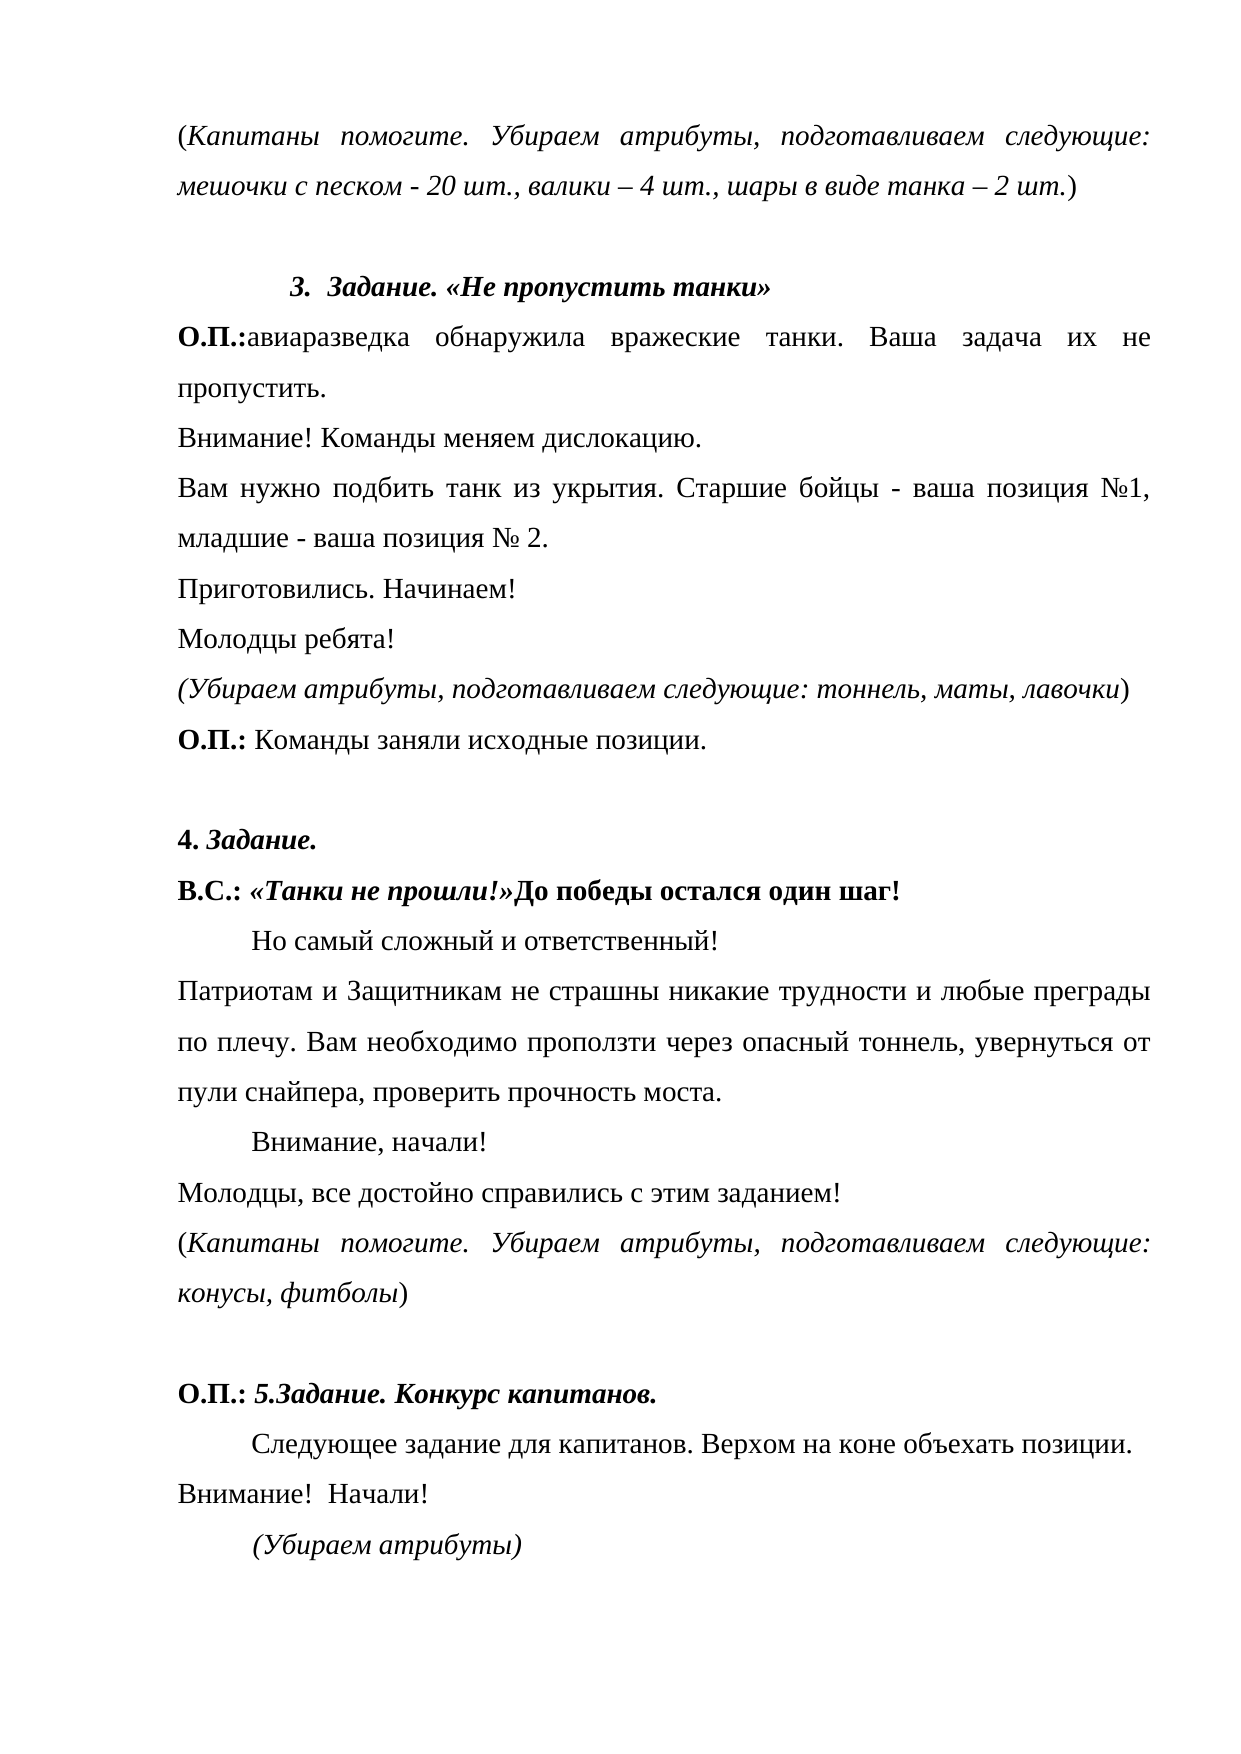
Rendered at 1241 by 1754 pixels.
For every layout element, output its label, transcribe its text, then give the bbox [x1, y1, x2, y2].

text (Капитаны помогите. Убираем атрибуты, подготавливаем следующие: конусы, фитболы) [177, 1225, 1152, 1309]
text Молодцы ребята! [177, 621, 1152, 655]
text (Убираем атрибуты, подготавливаем следующие: тоннель, маты, лавочки) [177, 672, 1152, 705]
list Но самый сложный и ответственный! [177, 923, 1152, 957]
text О.П.:авиаразведка обнаружила вражеские танки. Ваша задача их не пропустить. [177, 319, 1152, 403]
text 4. Задание. [177, 822, 1152, 856]
text О.П.: Команды заняли исходные позиции. [177, 722, 1152, 755]
list Молодцы, все достойно справились с этим заданием! [177, 1175, 1152, 1208]
text В.С.: «Танки не прошли!»До победы остался один шаг! [177, 873, 1152, 906]
list Внимание! Начали! [177, 1477, 1152, 1510]
text Приготовились. Начинаем! [177, 571, 1152, 604]
text Внимание! Команды меняем дислокацию. [177, 420, 1152, 453]
text (Капитаны помогите. Убираем атрибуты, подготавливаем следующие: мешочки с песком - 20 шт., валики – 4 шт., шары в виде танка – 2 шт.) [177, 118, 1152, 202]
list Внимание, начали! [177, 1124, 1152, 1158]
text О.П.: 5.Задание. Конкурс капитанов. [177, 1376, 1152, 1409]
list Задание. «Не пропустить танки» [290, 269, 1152, 303]
text Вам нужно подбить танк из укрытия. Старшие бойцы - ваша позиция №1, младшие - ваша позиция № 2. [177, 470, 1152, 554]
list (Убираем атрибуты) [177, 1527, 1152, 1560]
list Патриотам и Защитникам не страшны никакие трудности и любые преграды по плечу. Вам необходимо проползти через опасный тоннель, увернуться от пули снайпера, проверить прочность моста. [177, 973, 1152, 1108]
list Следующее задание для капитанов. Верхом на коне объехать позиции. [177, 1426, 1152, 1460]
